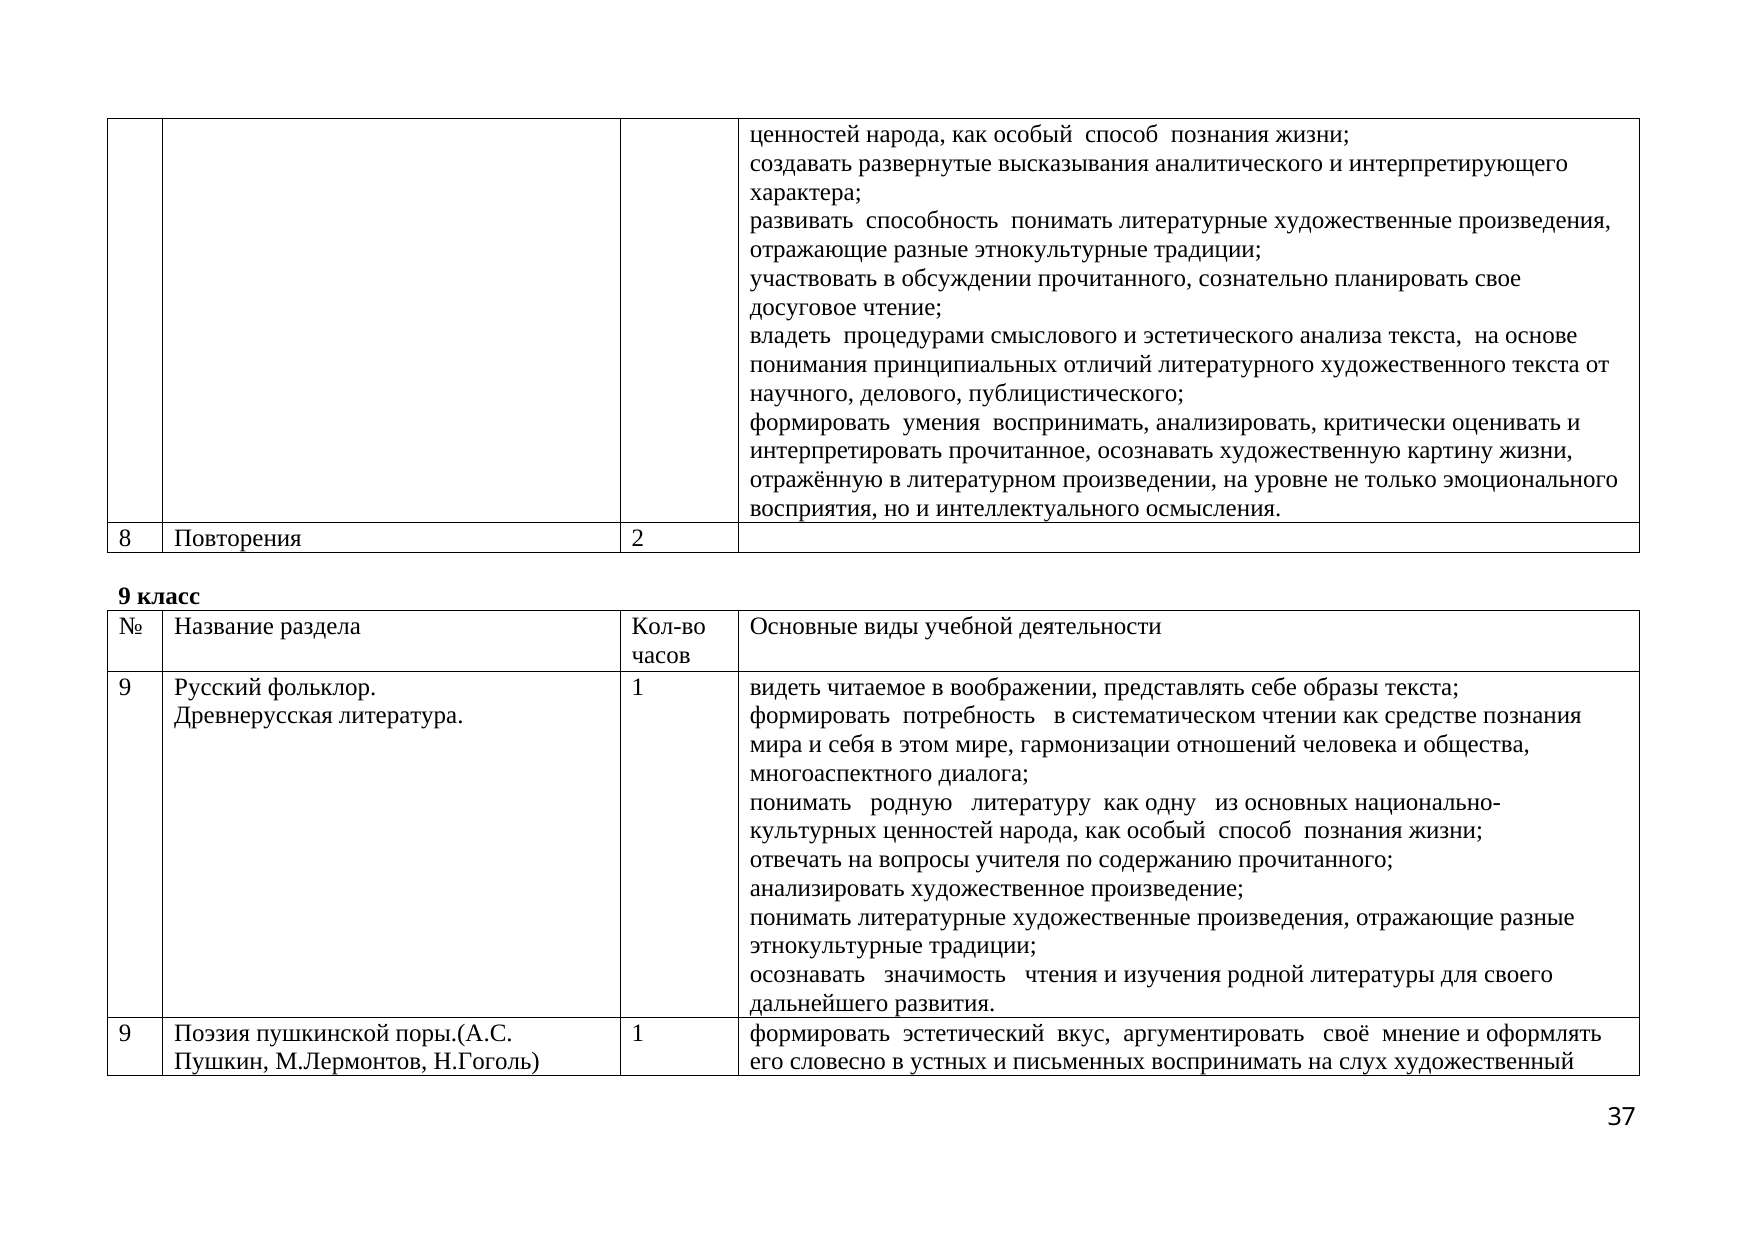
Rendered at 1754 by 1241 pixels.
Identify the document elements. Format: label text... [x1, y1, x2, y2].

table_cell Русский фольклор. Древнерусская литература. [163, 672, 620, 1017]
table_cell 8 [108, 523, 162, 552]
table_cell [163, 1018, 620, 1075]
table_cell Повторения [163, 523, 620, 552]
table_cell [163, 119, 620, 522]
table_cell 1 [621, 672, 738, 1017]
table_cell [739, 1018, 1639, 1075]
table_header Кол-во часов [621, 611, 738, 671]
table_cell 8 [108, 119, 162, 522]
table_header № [108, 611, 162, 671]
table_cell 9 [108, 1018, 162, 1075]
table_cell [739, 119, 1639, 522]
table_cell 2 [621, 523, 738, 552]
table_header Основные виды учебной деятельности [739, 611, 1639, 671]
table_cell 6 [621, 119, 738, 522]
table_cell [739, 523, 1639, 552]
text 9 класс [118, 581, 1624, 610]
table_cell 9 [108, 672, 162, 1017]
table_header Название раздела [163, 611, 620, 671]
table_cell видеть читаемое в воображении, представлять себе образы текста; формировать потребность в систематическом чтении как средстве познания мира и себя в этом мире, гармонизации отношений человека и общества, многоаспектного диалога; понимать родную литературу как одну из основных национально-культурных ценностей народа, как особый способ познания жизни; отвечать на вопросы учителя по содержанию прочитанного; анализировать художественное произведение; понимать литературные художественные произведения, отражающие разные этнокультурные традиции; осознавать значимость чтения и изучения родной литературы для своего дальнейшего развития. [739, 672, 1639, 1017]
table_cell 1 [621, 1018, 738, 1075]
